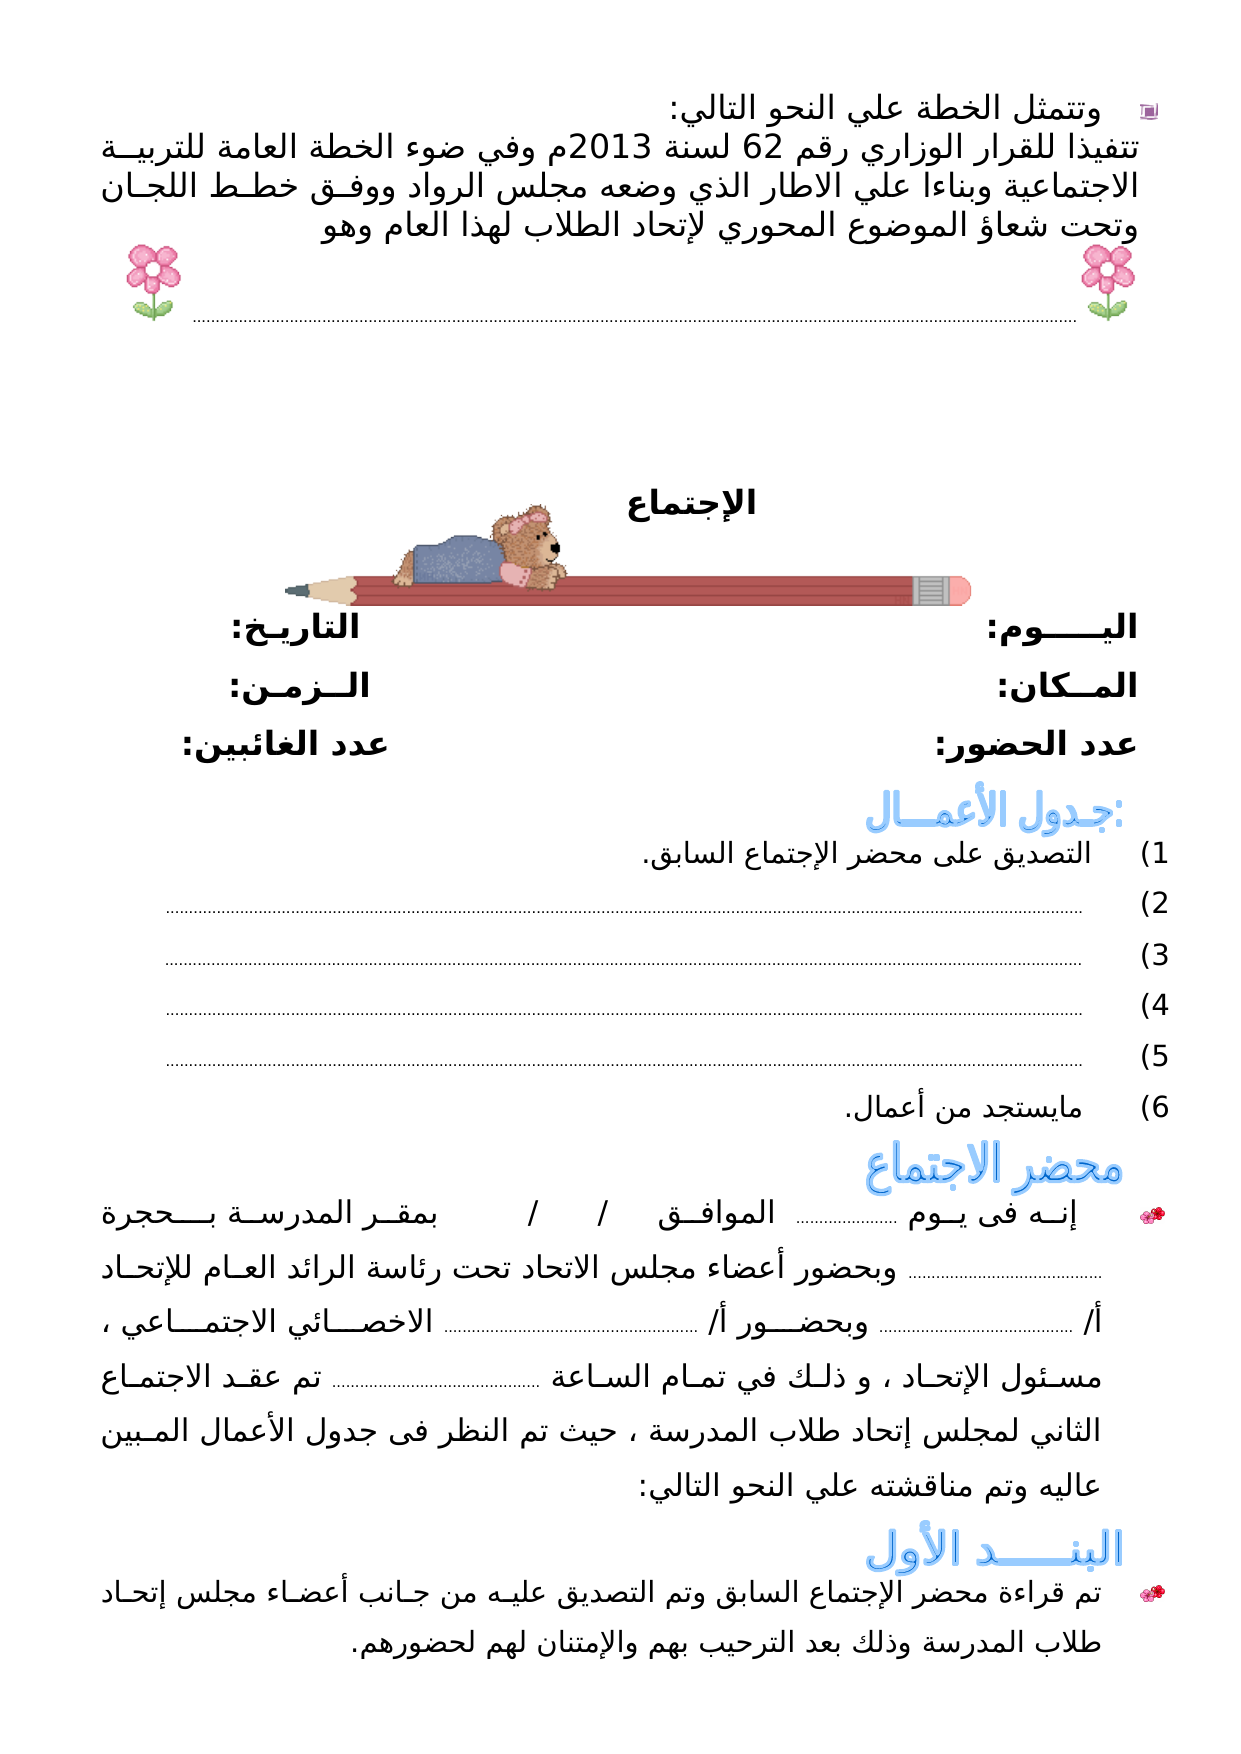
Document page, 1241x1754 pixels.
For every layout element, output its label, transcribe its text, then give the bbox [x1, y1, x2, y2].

list ...................................................................................................................................................................................................... [100, 989, 1140, 1023]
picture [1140, 103, 1158, 120]
list تم قراءة محضر الإجتماع السابق وتم التصديق عليه من جانب أعضاء مجلس إتحاد طلاب المدرسة وذلك بعد الترحيب بهم والإمتنان لهم لحضورهم. [100, 1575, 1140, 1660]
picture [285, 522, 972, 606]
picture [1077, 244, 1140, 323]
picture [1140, 1585, 1165, 1602]
text اليـــــوم: التاريـخ: [100, 608, 1140, 647]
text المــكان: الــزمـن: [100, 666, 1140, 705]
picture [1140, 1207, 1165, 1224]
picture [122, 244, 186, 323]
text تتفيذا للقرار الوزاري رقم 62 لسنة 2013م وفي ضوء الخطة العامة للتربية الاجتماعية وبناءا علي الاطار الذي وضعه مجلس الرواد ووفق خطط اللجان وتحت شعاؤ الموضوع المحوري لإتحاد الطلاب لهذا العام وهو [100, 127, 1140, 244]
text ............................................................................................................................................................................................... [100, 244, 1140, 326]
list ...................................................................................................................................................................................................... [100, 938, 1140, 972]
list ...................................................................................................................................................................................................... [100, 1040, 1140, 1074]
text عدد الحضور: عدد الغائبين: [100, 724, 1140, 763]
list التصديق على محضر الإجتماع السابق. [100, 836, 1140, 870]
text الإجتماع [100, 483, 1140, 522]
list ...................................................................................................................................................................................................... [100, 887, 1140, 921]
list مايستجد من أعمال. [100, 1091, 1140, 1124]
list وتتمثل الخطة علي النحو التالي: [100, 89, 1140, 127]
list إنه فى يوم ...................... الموافق / / بمقر المدرسة بــحجرة .......................................... وبحضور أعضاء مجلس الاتحاد تحت رئاسة الرائد العام للإتحاد أ/ .......................................... وبحضور أ/ ....................................................... الاخصائي الاجتماعي ، مسئول الإتحاد ، و ذلك في تمام الساعة ............................................. تم عقد الاجتماع الثاني لمجلس إتحاد طلاب المدرسة ، حيث تم النظر فى جدول الأعمال المبين عاليه وتم مناقشته علي النحو التالي: [100, 1195, 1140, 1503]
